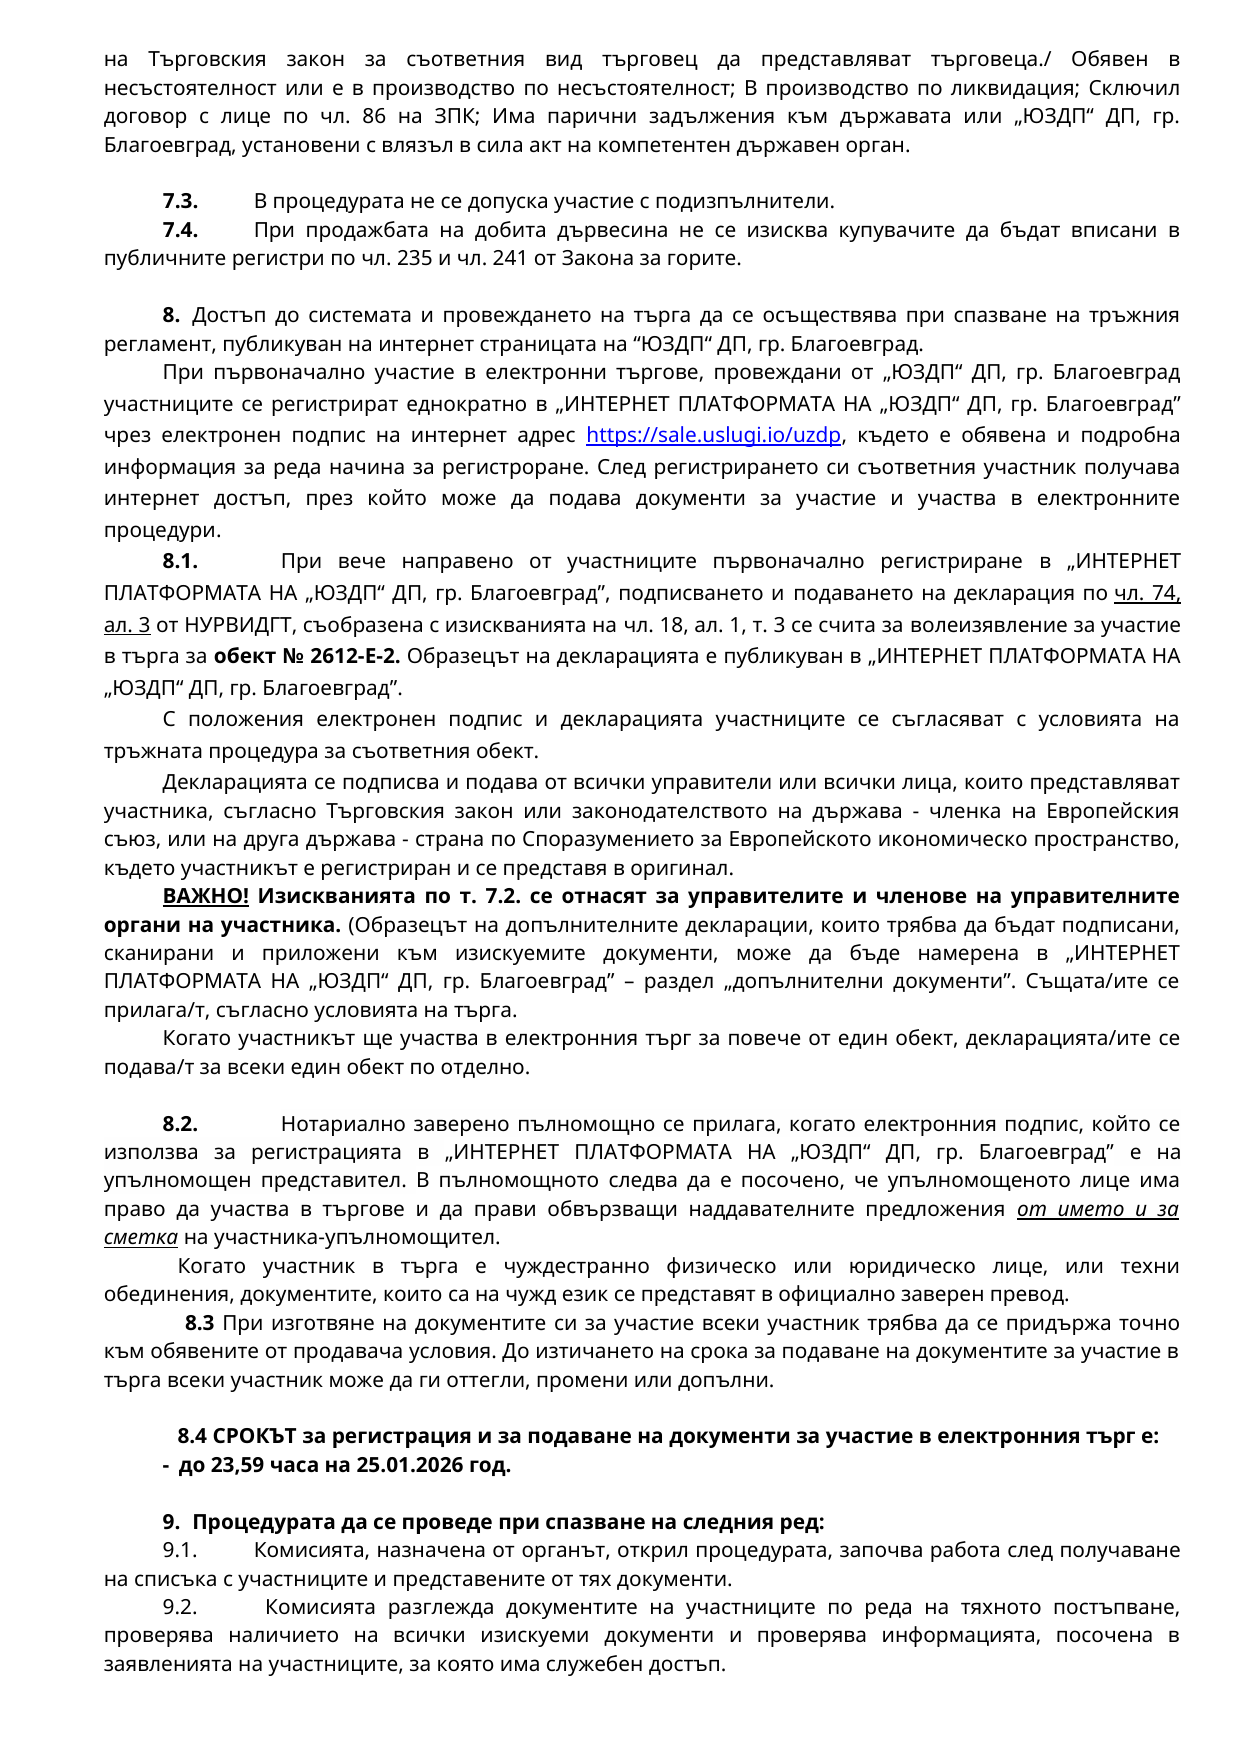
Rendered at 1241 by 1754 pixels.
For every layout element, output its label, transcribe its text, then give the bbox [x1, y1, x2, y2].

text С положения електронен подпис и декларацията участниците се съгласяват с условията на тръжната процедура за съответния обект. [103, 704, 1181, 764]
list до 23,59 часа на 25.01.2026 год. [103, 1450, 1181, 1478]
list Нотариално заверено пълномощно се прилага, когато електронния подпис, който се използва за регистрацията в „ИНТЕРНЕТ ПЛАТФОРМАТА НА „ЮЗДП“ ДП, гр. Благоевград” е на упълномощен представител. В пълномощното следва да е посочено, че упълномощеното лице има право да участва в търгове и да прави обвързващи наддавателните предложения от името и за сметка на участника-упълномощител. [103, 1137, 1181, 1251]
text Декларацията се подписва и подава от всички управители или всички лица, които представляват участника, съгласно Търговския закон или законодателството на държава - членка на Европейския съюз, или на друга държава - страна по Споразумението за Европейското икономическо пространство, където участникът е регистриран и се представя в оригинал. [103, 767, 1181, 881]
list При вече направено от участниците първоначално регистриране в „ИНТЕРНЕТ ПЛАТФОРМАТА НА „ЮЗДП“ ДП, гр. Благоевград”, подписването и подаването на декларация по чл. 74, ал. 3 от НУРВИДГТ, съобразена с изискванията на чл. 18, ал. 1, т. 3 се счита за волеизявление за участие в търга за обект № 2612-Е-2. Образецът на декларацията е публикуван в „ИНТЕРНЕТ ПЛАТФОРМАТА НА „ЮЗДП“ ДП, гр. Благоевград”. [103, 547, 1181, 701]
text При първоначално участие в електронни търгове, провеждани от „ЮЗДП“ ДП, гр. Благоевград участниците се регистрират еднократно в „ИНТЕРНЕТ ПЛАТФОРМАТА НА „ЮЗДП“ ДП, гр. Благоевград” чрез електронен подпис на интернет адрес https://sale.uslugi.io/uzdp, където е обявена и подробна информация за реда начина за регистроране. След регистрирането си съответния участник получава интернет достъп, през който може да подава документи за участие и участва в електронните процедури. [103, 357, 1181, 543]
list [103, 44, 1181, 158]
text 8.4 СРОКЪТ за регистрация и за подаване на документи за участие в електронния търг е: [103, 1422, 1181, 1450]
text Когато участникът ще участва в електронния търг за повече от един обект, декларацията/ите се подава/т за всеки един обект по отделно. [103, 1023, 1181, 1080]
list Комисията, назначена от органът, открил процедурата, започва работа след получаване на списъка с участниците и представените от тях документи. [103, 1535, 1181, 1592]
text 8.3 При изготвяне на документите си за участие всеки участник трябва да се придържа точно към обявените от продавача условия. До изтичането на срока за подаване на документите за участие в търга всеки участник може да ги оттегли, промени или допълни. [103, 1308, 1181, 1393]
list Процедурата да се проведе при спазване на следния ред: [103, 1507, 1181, 1535]
list Достъп до системата и провеждането на търга да се осъществява при спазване на тръжния регламент, публикуван на интернет страницата на “ЮЗДП“ ДП, гр. Благоевград. [103, 300, 1181, 357]
text ВАЖНО! Изискванията по т. 7.2. се отнасят за управителите и членове на управителните органи на участника. (Образецът на допълнителните декларации, които трябва да бъдат подписани, сканирани и приложени към изискуемите документи, може да бъде намерена в „ИНТЕРНЕТ ПЛАТФОРМАТА НА „ЮЗДП“ ДП, гр. Благоевград” – раздел „допълнителни документи”. Същата/ите се прилага/т, съгласно условията на търга. [103, 881, 1181, 1023]
text Когато участник в търга е чуждестранно физическо или юридическо лице, или техни обединения, документите, които са на чужд език се представят в официално заверен превод. [103, 1251, 1181, 1308]
text 7.4. При продажбата на добита дървесина не се изисква купувачите да бъдат вписани в публичните регистри по чл. 235 и чл. 241 от Закона за горите. [103, 215, 1181, 272]
text 7.3. В процедурата не се допуска участие с подизпълнители. [103, 187, 1181, 215]
list Комисията разглежда документите на участниците по реда на тяхното постъпване, проверява наличието на всички изискуеми документи и проверява информацията, посочена в заявленията на участниците, за която има служебен достъп. [103, 1592, 1181, 1677]
